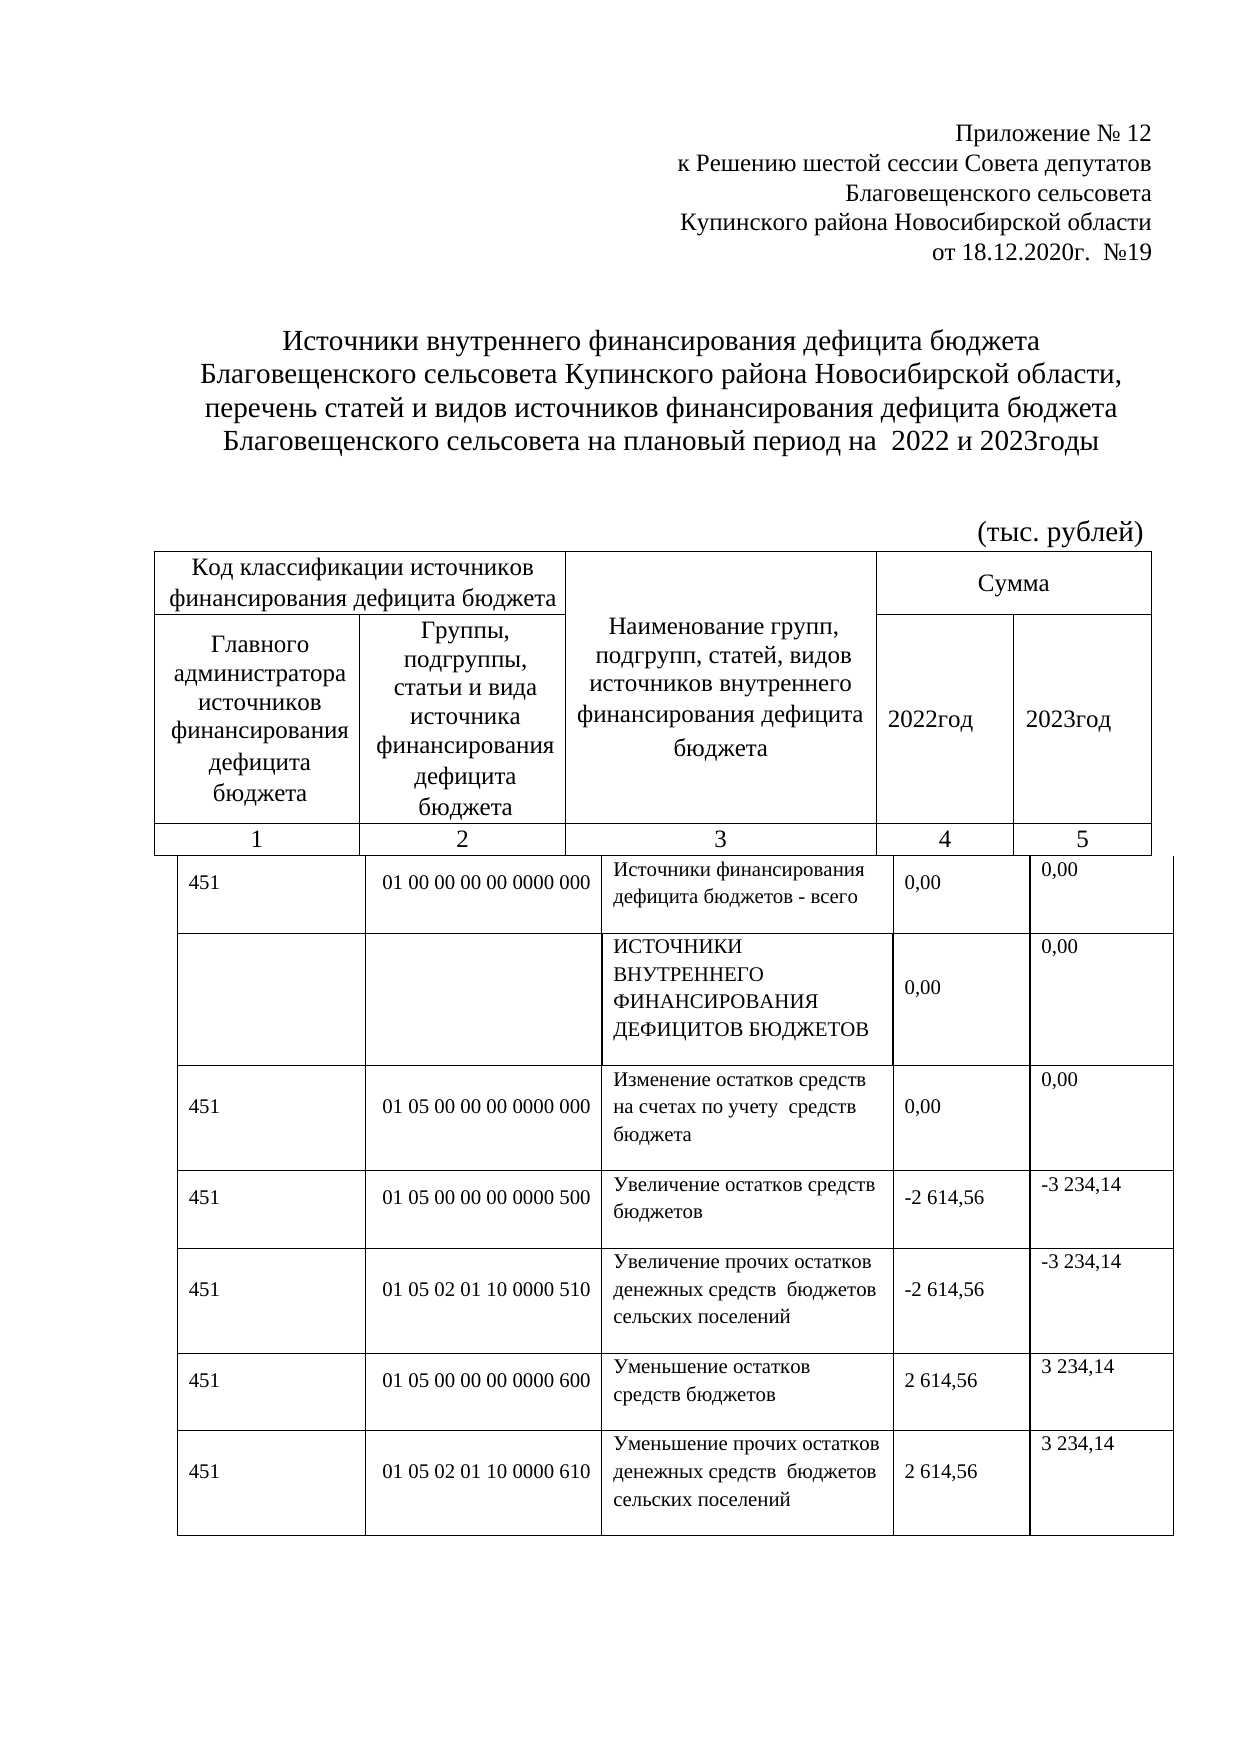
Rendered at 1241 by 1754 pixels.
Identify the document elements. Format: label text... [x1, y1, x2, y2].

table_cell 451 [178, 1431, 365, 1535]
text к Решению шестой сессии Совета депутатов [177, 148, 1152, 177]
table_cell 451 [178, 1354, 365, 1430]
table_cell [178, 934, 365, 1065]
table_cell -3 234,14 [1031, 1249, 1173, 1353]
table_header 451 [178, 856, 365, 933]
table_cell 3 234,14 [1031, 1354, 1173, 1430]
table_cell 2023год [1014, 615, 1151, 823]
table_cell 0,00 [1031, 934, 1173, 1065]
text Приложение № 12 [177, 118, 1152, 147]
text (тыс. рублей) [177, 514, 1143, 547]
table_cell 451 [178, 1066, 365, 1170]
table_cell 0,00 [1031, 1066, 1173, 1170]
table_cell 4 [877, 824, 1013, 855]
table_cell 3 234,14 [1031, 1431, 1173, 1535]
table_cell 3 [566, 824, 876, 855]
table_header 01 00 00 00 00 0000 000 [366, 856, 601, 933]
table_cell ИСТОЧНИКИ ВНУТРЕННЕГО ФИНАНСИРОВАНИЯ ДЕФИЦИТОВ БЮДЖЕТОВ [603, 934, 892, 1065]
table_cell -2 614,56 [894, 1171, 1029, 1248]
table_cell 01 05 00 00 00 0000 500 [366, 1171, 601, 1248]
table_cell 2 614,56 [894, 1431, 1029, 1535]
table_cell Главного администратора источников финансирования дефицита бюджета [155, 615, 359, 823]
table_cell Изменение остатков средств на счетах по учету средств бюджета [602, 1066, 893, 1170]
table_cell Уменьшение прочих остатков денежных средств бюджетов сельских поселений [602, 1431, 893, 1535]
table_header Сумма [877, 552, 1151, 614]
table_cell 01 05 02 01 10 0000 610 [366, 1431, 601, 1535]
table_cell -2 614,56 [894, 1249, 1029, 1353]
table_cell Увеличение остатков средств бюджетов [602, 1171, 893, 1248]
table_header 0,00 [1031, 856, 1173, 933]
table_cell 1 [155, 824, 359, 855]
table_cell 01 05 00 00 00 0000 000 [366, 1066, 601, 1170]
text Источники внутреннего финансирования дефицита бюджета Благовещенского сельсовета Купинского района Новосибирской области, перечень статей и видов источников финансирования дефицита бюджета Благовещенского сельсовета на плановый период на 2022 и 2023годы [177, 323, 1145, 457]
table_cell 5 [1014, 824, 1151, 855]
text Купинского района Новосибирской области [177, 207, 1152, 236]
table_header 0,00 [894, 856, 1029, 933]
table_cell 01 05 02 01 10 0000 510 [366, 1249, 601, 1353]
table_header Код классификации источников финансирования дефицита бюджета [155, 552, 565, 614]
table_cell 01 05 00 00 00 0000 600 [366, 1354, 601, 1430]
text от 18.12.2020г. №19 [177, 237, 1152, 266]
table_cell [366, 934, 601, 1065]
table_cell Увеличение прочих остатков денежных средств бюджетов сельских поселений [602, 1249, 893, 1353]
table_cell 451 [178, 1249, 365, 1353]
table_cell 0,00 [894, 934, 1029, 1065]
table_cell 2 614,56 [894, 1354, 1029, 1430]
table_cell 2 [360, 824, 565, 855]
table_cell -3 234,14 [1031, 1171, 1173, 1248]
table_header Наименование групп, подгрупп, статей, видов источников внутреннего финансирования дефицита бюджета [566, 552, 876, 823]
table_cell 451 [178, 1171, 365, 1248]
table_cell Уменьшение остатков средств бюджетов [602, 1354, 893, 1430]
table_header Источники финансирования дефицита бюджетов - всего [602, 856, 893, 933]
table_cell 2022год [877, 615, 1013, 823]
text Благовещенского сельсовета [177, 178, 1152, 206]
table_cell 0,00 [894, 1066, 1029, 1170]
table_cell Группы, подгруппы, статьи и вида источника финансирования дефицита бюджета [360, 615, 565, 823]
